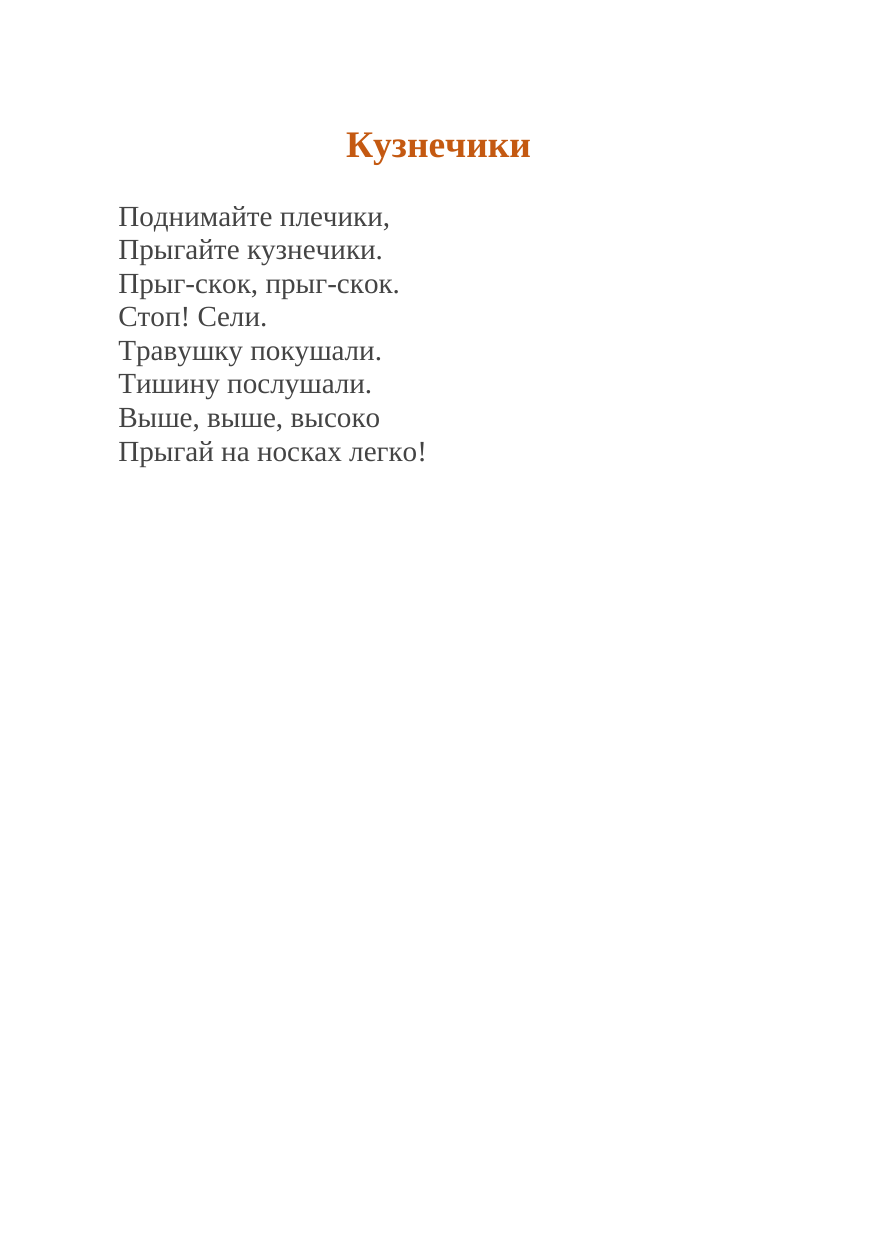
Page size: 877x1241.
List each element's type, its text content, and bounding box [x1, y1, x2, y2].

text Кузнечики [118, 89, 759, 165]
text Поднимайте плечики, Прыгайте кузнечики. Прыг-скок, прыг-скок. Стоп! Сели. Травушку покушали. Тишину послушали. Выше, выше, высоко Прыгай на носках легко! [118, 165, 759, 467]
